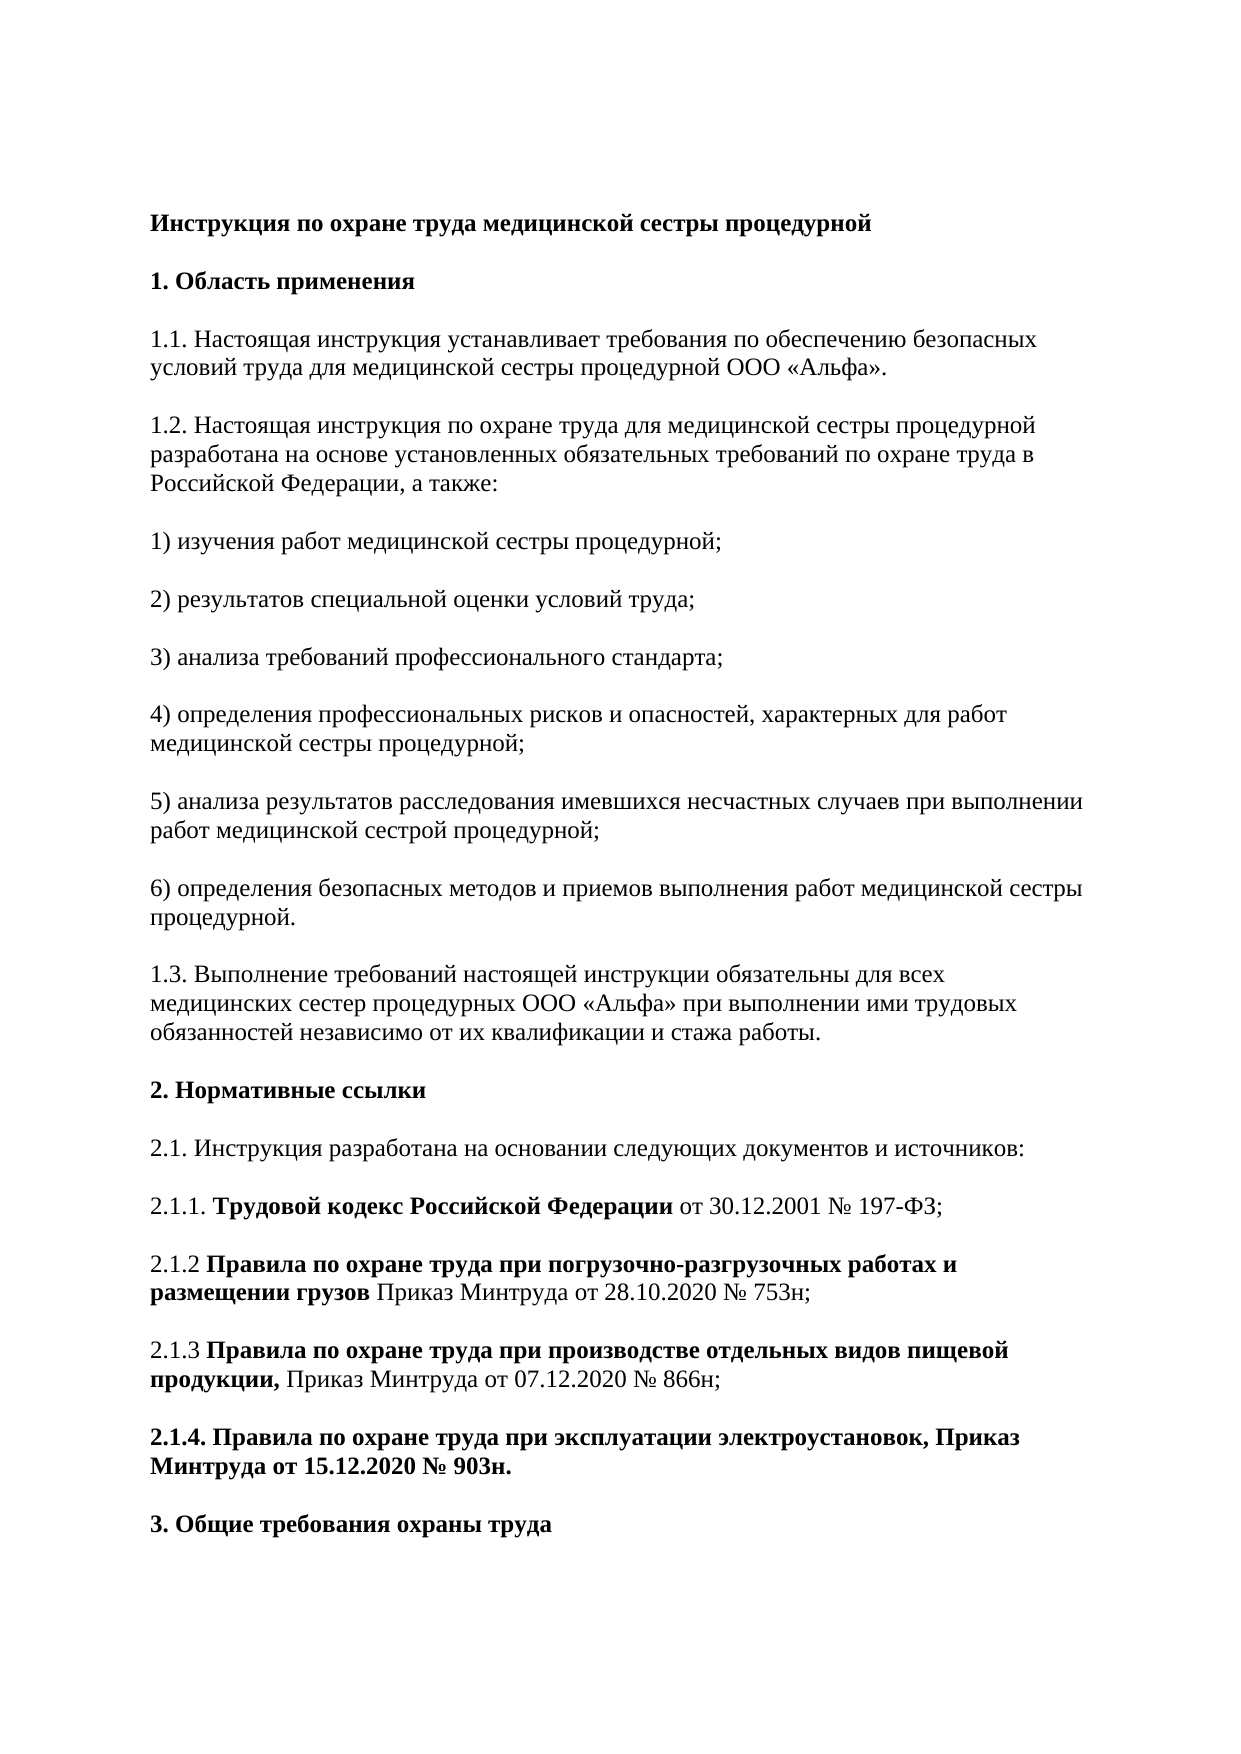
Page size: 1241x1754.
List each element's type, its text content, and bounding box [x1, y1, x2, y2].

text Инструкция по охране труда медицинской сестры процедурной [150, 208, 1090, 237]
text 2) результатов специальной оценки условий труда; [150, 584, 1090, 612]
text 2.1.3 Правила по охране труда при производстве отдельных видов пищевой продукции, Приказ Минтруда от 07.12.2020 № 866н; [150, 1335, 1090, 1393]
text 4) определения профессиональных рисков и опасностей, характерных для работ медицинской сестры процедурной; [150, 699, 1090, 757]
text 1.2. Настоящая инструкция по охране труда для медицинской сестры процедурной разработана на основе установленных обязательных требований по охране труда в Российской Федерации, а также: [150, 410, 1090, 497]
text 2.1.4. Правила по охране труда при эксплуатации электроустановок, Приказ Минтруда от 15.12.2020 № 903н. [150, 1422, 1090, 1479]
text 3. Общие требования охраны труда [150, 1509, 1090, 1537]
text 5) анализа результатов расследования имевшихся несчастных случаев при выполнении работ медицинской сестрой процедурной; [150, 786, 1090, 844]
text 1.3. Выполнение требований настоящей инструкции обязательны для всех медицинских сестер процедурных ООО «Альфа» при выполнении ими трудовых обязанностей независимо от их квалификации и стажа работы. [150, 959, 1090, 1046]
text 6) определения безопасных методов и приемов выполнения работ медицинской сестры процедурной. [150, 873, 1090, 930]
text 2.1.1. Трудовой кодекс Российской Федерации от 30.12.2001 № 197-ФЗ; [150, 1191, 1090, 1219]
text 2. Нормативные ссылки [150, 1075, 1090, 1104]
text 1. Область применения [150, 266, 1090, 294]
text 3) анализа требований профессионального стандарта; [150, 642, 1090, 670]
text 1.1. Настоящая инструкция устанавливает требования по обеспечению безопасных условий труда для медицинской сестры процедурной ООО «Альфа». [150, 324, 1090, 381]
text 2.1.2 Правила по охране труда при погрузочно-разгрузочных работах и размещении грузов Приказ Минтруда от 28.10.2020 № 753н; [150, 1249, 1090, 1306]
text 2.1. Инструкция разработана на основании следующих документов и источников: [150, 1133, 1090, 1162]
text 1) изучения работ медицинской сестры процедурной; [150, 526, 1090, 554]
